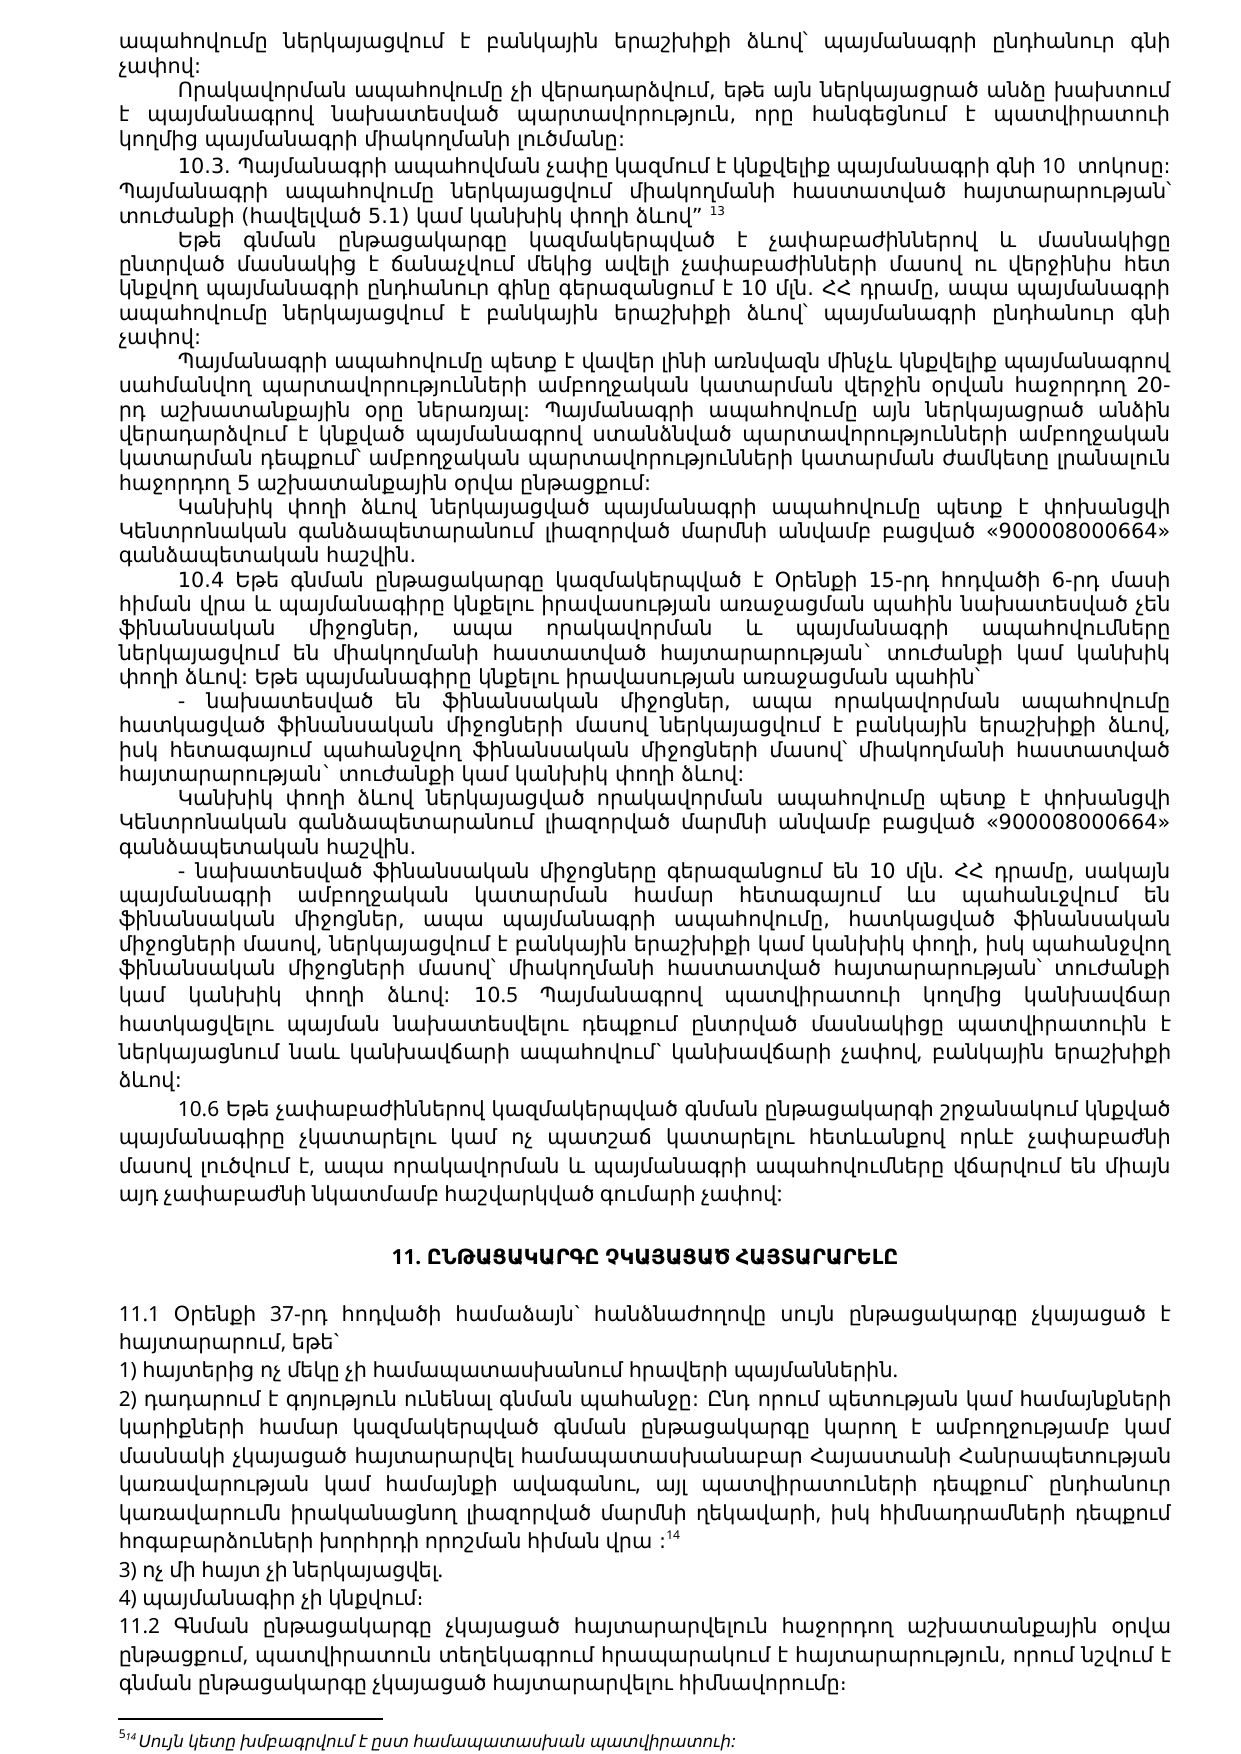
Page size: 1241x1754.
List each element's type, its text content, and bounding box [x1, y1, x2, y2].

text 10.3. Պայմանագրի ապահովման չափը կազմում է կնքվելիք պայմանագրի գնի 10 տոկոսը: Պայմանագրի ապահովումը ներկայացվում միակողմանի հաստատված հայտարարության՝ տուժանքի (հավելված 5.1) կամ կանխիկ փողի ձևով” 13 [118, 151, 1171, 228]
text 11.2 Գնման ընթացակարգը չկայացած հայտարարվելուն հաջորդող աշխատանքային օրվա ընթացքում, պատվիրատուն տեղեկագրում հրապարակում է հայտարարություն, որում նշվում է գնման ընթացակարգը չկայացած հայտարարվելու հիմնավորումը։ [118, 1612, 1171, 1697]
text Կանխիկ փողի ձևով ներկայացված որակավորման ապահովումը պետք է փոխանցվի Կենտրոնական գանձապետարանում լիազորված մարմնի անվամբ բացված «900008000664» գանձապետական հաշվին. [118, 786, 1171, 859]
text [118, 29, 1171, 78]
text - նախատեսված են ֆինանսական միջոցներ, ապա որակավորման ապահովումը հատկացված ֆինանսական միջոցների մասով ներկայացվում է բանկային երաշխիքի ձևով, իսկ հետագայում պահանջվող ֆինանսական միջոցների մասով՝ միակողմանի հաստատված հայտարարության` տուժանքի կամ կանխիկ փողի ձևով: [118, 689, 1171, 786]
text Պայմանագրի ապահովումը պետք է վավեր լինի առնվազն մինչև կնքվելիք պայմանագրով սահմանվող պարտավորությունների ամբողջական կատարման վերջին օրվան հաջորդող 20-րդ աշխատանքային օրը ներառյալ: Պայմանագրի ապահովումը այն ներկայացրած անձին վերադարձվում է կնքված պայմանագրով ստանձնված պարտավորությունների ամբողջական կատարման դեպքում՝ ամբողջական պարտավորությունների կատարման ժամկետը լրանալուն հաջորդող 5 աշխատանքային օրվա ընթացքում: [118, 349, 1171, 495]
text 10.6 Եթե չափաբաժիններով կազմակերպված գնման ընթացակարգի շրջանակում կնքված պայմանագիրը չկատարելու կամ ոչ պատշաճ կատարելու հետևանքով որևէ չափաբաժնի մասով լուծվում է, ապա որակավորման և պայմանագրի ապահովումները վճարվում են միայն այդ չափաբաժնի նկատմամբ հաշվարկված գումարի չափով: [118, 1094, 1171, 1208]
text 4) պայմանագիր չի կնքվում։ [118, 1583, 1171, 1612]
text 3) ոչ մի հայտ չի ներկայացվել. [118, 1555, 1171, 1583]
text - նախատեսված ֆինանսական միջոցները գերազանցում են 10 մլն. ՀՀ դրամը, սակայն պայմանագրի ամբողջական կատարման համար հետագայում ևս պահանւջվում են ֆինանսական միջոցներ, ապա պայմանագրի ապահովումը, հատկացված ֆինանսական միջոցների մասով, ներկայացվում է բանկային երաշխիքի կամ կանխիկ փողի, իսկ պահանջվող ֆինանսական միջոցների մասով՝ միակողմանի հաստատված հայտարարության՝ տուժանքի կամ կանխիկ փողի ձևով: 10.5 Պայմանագրով պատվիրատուի կողմից կանխավճար հատկացվելու պայման նախատեսվելու դեպքում ընտրված մասնակիցը պատվիրատուին է ներկայացնում նաև կանխավճարի ապահովում` կանխավճարի չափով, բանկային երաշխիքի ձևով: [118, 859, 1171, 1094]
text 2) դադարում է գոյություն ունենալ գնման պահանջը: Ընդ որում պետության կամ համայնքների կարիքների համար կազմակերպված գնման ընթացակարգը կարող է ամբողջությամբ կամ մասնակի չկայացած հայտարարվել համապատասխանաբար Հայաստանի Հանրապետության կառավարության կամ համայնքի ավագանու, այլ պատվիրատուների դեպքում` ընդհանուր կառավարումն իրականացնող լիազորված մարմնի ղեկավարի, իսկ հիմնադրամների դեպքում հոգաբարձուների խորհրդի որոշման հիման վրա:14 [118, 1384, 1171, 1555]
text Կանխիկ փողի ձևով ներկայացված պայմանագրի ապահովումը պետք է փոխանցվի Կենտրոնական գանձապետարանում լիազորված մարմնի անվամբ բացված «900008000664» գանձապետական հաշվին. [118, 495, 1171, 568]
text Եթե գնման ընթացակարգը կազմակերպված է չափաբաժիններով և մասնակիցը ընտրված մասնակից է ճանաչվում մեկից ավելի չափաբաժինների մասով ու վերջինիս հետ կնքվող պայմանագրի ընդհանուր գինը գերազանցում է 10 մլն. ՀՀ դրամը, ապա պայմանագրի ապահովումը ներկայացվում է բանկային երաշխիքի ձևով՝ պայմանագրի ընդհանուր գնի չափով: [118, 228, 1171, 349]
text 1) հայտերից ոչ մեկը չի համապատասխանում հրավերի պայմաններին. [118, 1356, 1171, 1384]
text 11. ԸՆԹԱՑԱԿԱՐԳԸ ՉԿԱՅԱՑԱԾ ՀԱՅՏԱՐԱՐԵԼԸ [118, 1242, 1171, 1270]
text 10.4 Եթե գնման ընթացակարգը կազմակերպված է Օրենքի 15-րդ հոդվածի 6-րդ մասի հիման վրա և պայմանագիրը կնքելու իրավասության առաջացման պահին նախատեսված չեն ֆինանսական միջոցներ, ապա որակավորման և պայմանագրի ապահովումները ներկայացվում են միակողմանի հաստատված հայտարարության` տուժանքի կամ կանխիկ փողի ձևով: Եթե պայմանագիրը կնքելու իրավասության առաջացման պահին՝ [118, 568, 1171, 689]
text 11.1 Օրենքի 37-րդ հոդվածի համաձայն` հանձնաժողովը սույն ընթացակարգը չկայացած է հայտարարում, եթե` [118, 1299, 1171, 1356]
text Որակավորման ապահովումը չի վերադարձվում, եթե այն ներկայացրած անձը խախտում է պայմանագրով նախատեսված պարտավորություն, որը հանգեցնում է պատվիրատուի կողմից պայմանագրի միակողմանի լուծմանը: [118, 78, 1171, 151]
